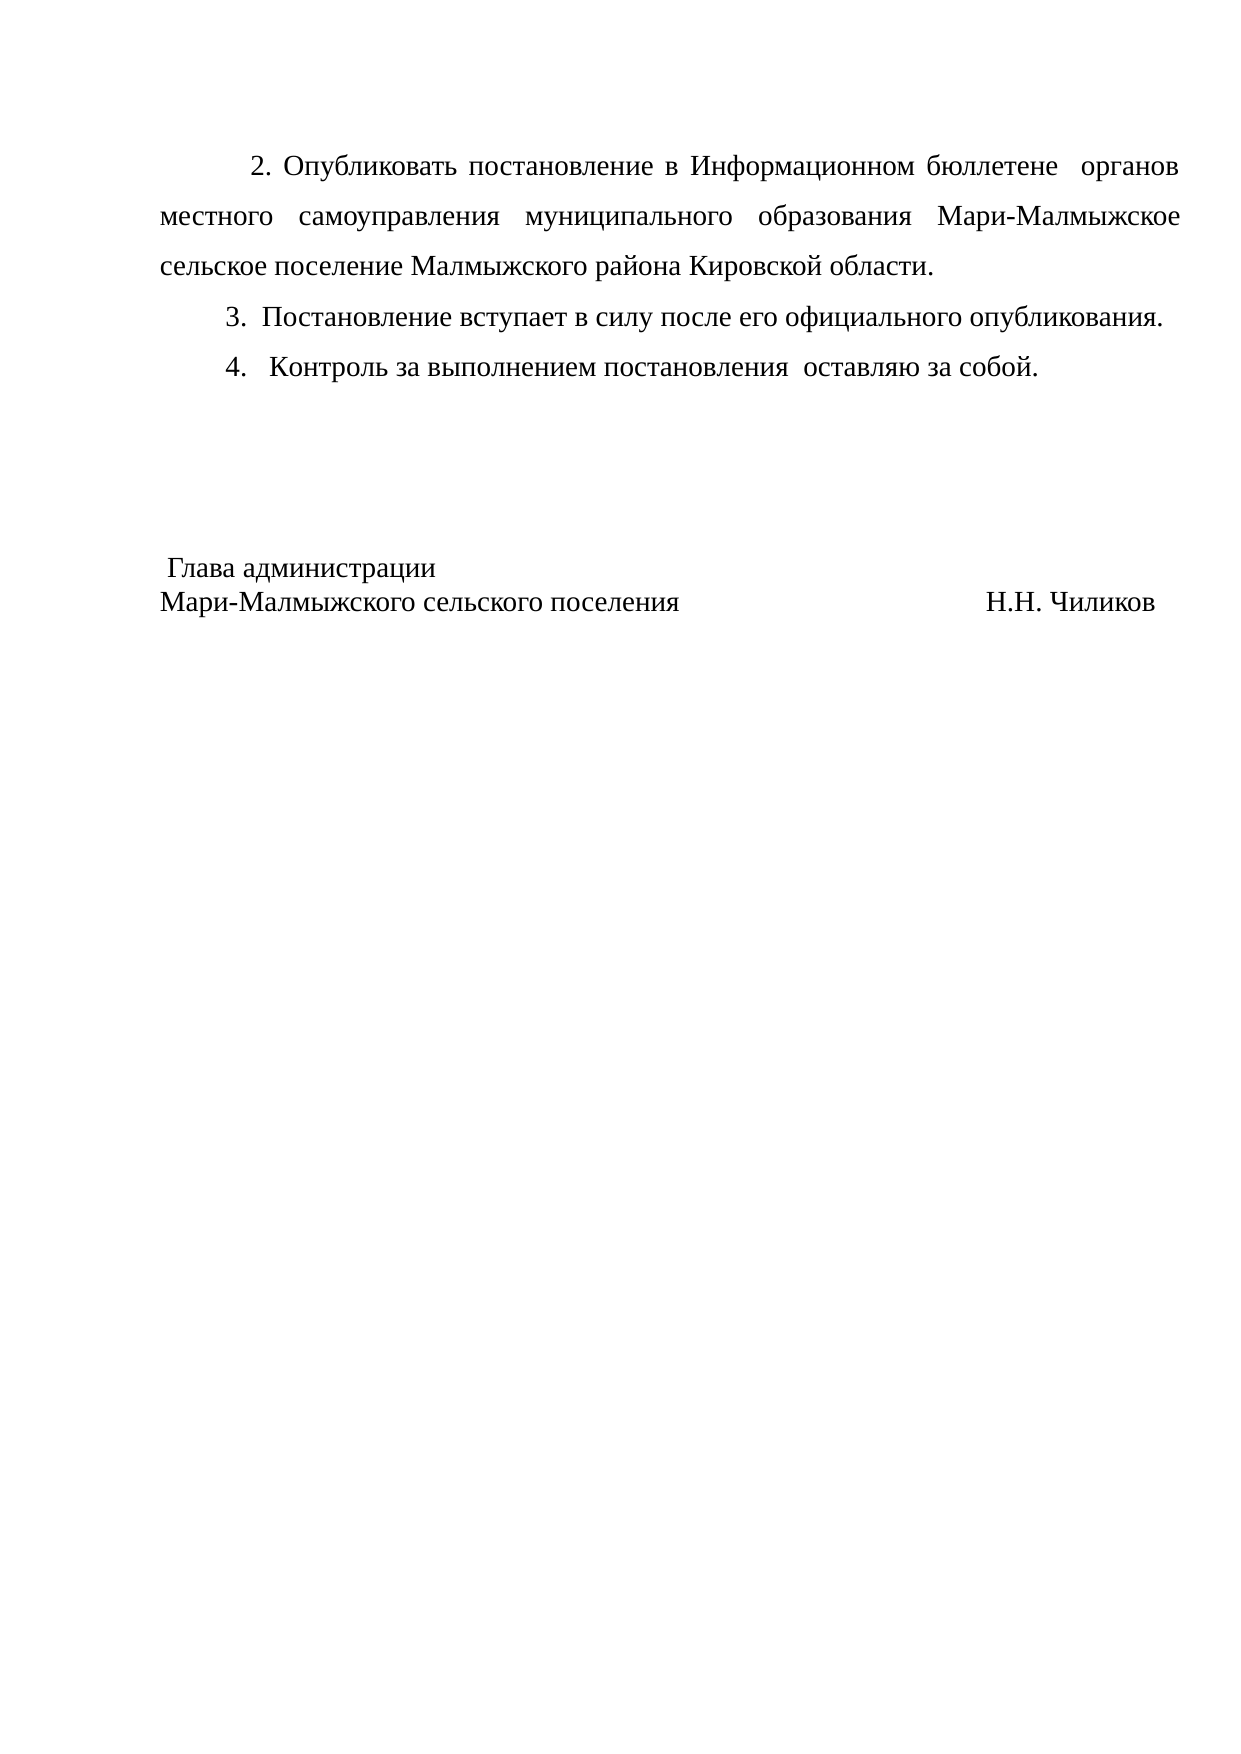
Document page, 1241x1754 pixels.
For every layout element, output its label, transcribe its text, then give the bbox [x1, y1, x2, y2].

text Глава администрации [159, 550, 1181, 584]
text Мари-Малмыжского сельского поселения Н.Н. Чиликов [159, 584, 1181, 617]
text 4. Контроль за выполнением постановления оставляю за собой. [159, 349, 1181, 382]
text 2. Опубликовать постановление в Информационном бюллетене органов местного самоуправления муниципального образования Мари-Малмыжское сельское поселение Малмыжского района Кировской области. [159, 148, 1181, 282]
list 3. Постановление вступает в силу после его официального опубликования. [159, 299, 1181, 332]
